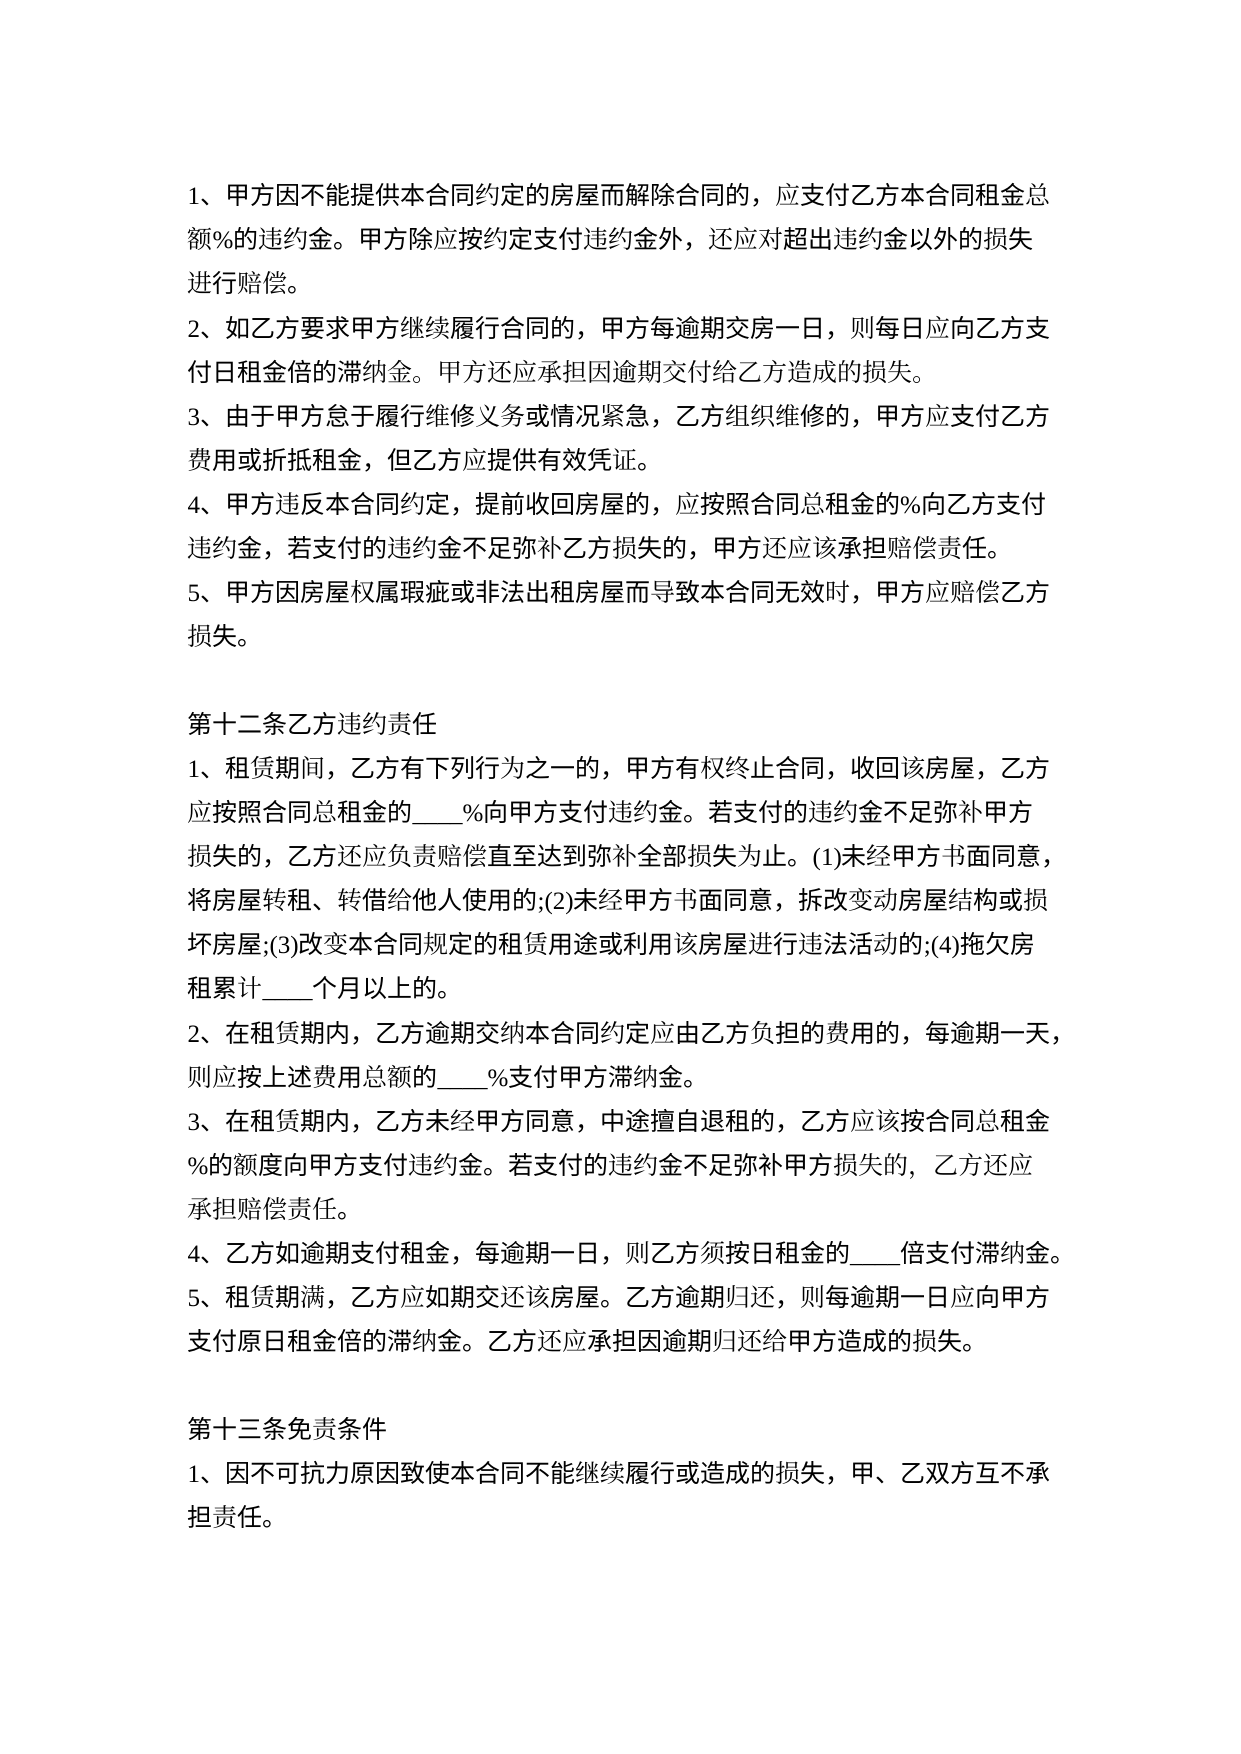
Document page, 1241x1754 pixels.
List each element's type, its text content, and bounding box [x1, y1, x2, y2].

text 第十三条免责条件 [187, 1406, 1053, 1450]
text 2、如乙方要求甲方继续履行合同的，甲方每逾期交房一日，则每日应向乙方支付日租金倍的滞纳金。甲方还应承担因逾期交付给乙方造成的损失。 [187, 304, 1053, 392]
text 5、租赁期满，乙方应如期交还该房屋。乙方逾期归还，则每逾期一日应向甲方支付原日租金倍的滞纳金。乙方还应承担因逾期归还给甲方造成的损失。 [187, 1273, 1053, 1362]
text 5、甲方因房屋权属瑕疵或非法出租房屋而导致本合同无效时，甲方应赔偿乙方损失。 [187, 568, 1053, 657]
text 2、在租赁期内，乙方逾期交纳本合同约定应由乙方负担的费用的，每逾期一天，则应按上述费用总额的____%支付甲方滞纳金。 [187, 1009, 1053, 1097]
text 1、因不可抗力原因致使本合同不能继续履行或造成的损失，甲、乙双方互不承担责任。 [187, 1450, 1053, 1538]
text 3、由于甲方怠于履行维修义务或情况紧急，乙方组织维修的，甲方应支付乙方费用或折抵租金，但乙方应提供有效凭证。 [187, 392, 1053, 480]
text 第十二条乙方违约责任 [187, 701, 1053, 745]
text 4、甲方违反本合同约定，提前收回房屋的，应按照合同总租金的%向乙方支付违约金，若支付的违约金不足弥补乙方损失的，甲方还应该承担赔偿责任。 [187, 480, 1053, 568]
text 4、乙方如逾期支付租金，每逾期一日，则乙方须按日租金的____倍支付滞纳金。 [187, 1229, 1053, 1273]
text 3、在租赁期内，乙方未经甲方同意，中途擅自退租的，乙方应该按合同总租金%的额度向甲方支付违约金。若支付的违约金不足弥补甲方损失的，乙方还应承担赔偿责任。 [187, 1097, 1053, 1229]
text 1、租赁期间，乙方有下列行为之一的，甲方有权终止合同，收回该房屋，乙方应按照合同总租金的____%向甲方支付违约金。若支付的违约金不足弥补甲方损失的，乙方还应负责赔偿直至达到弥补全部损失为止。(1)未经甲方书面同意，将房屋转租、转借给他人使用的;(2)未经甲方书面同意，拆改变动房屋结构或损坏房屋;(3)改变本合同规定的租赁用途或利用该房屋进行违法活动的;(4)拖欠房租累计____个月以上的。 [187, 745, 1053, 1009]
text 1、甲方因不能提供本合同约定的房屋而解除合同的，应支付乙方本合同租金总额%的违约金。甲方除应按约定支付违约金外，还应对超出违约金以外的损失进行赔偿。 [187, 172, 1053, 304]
